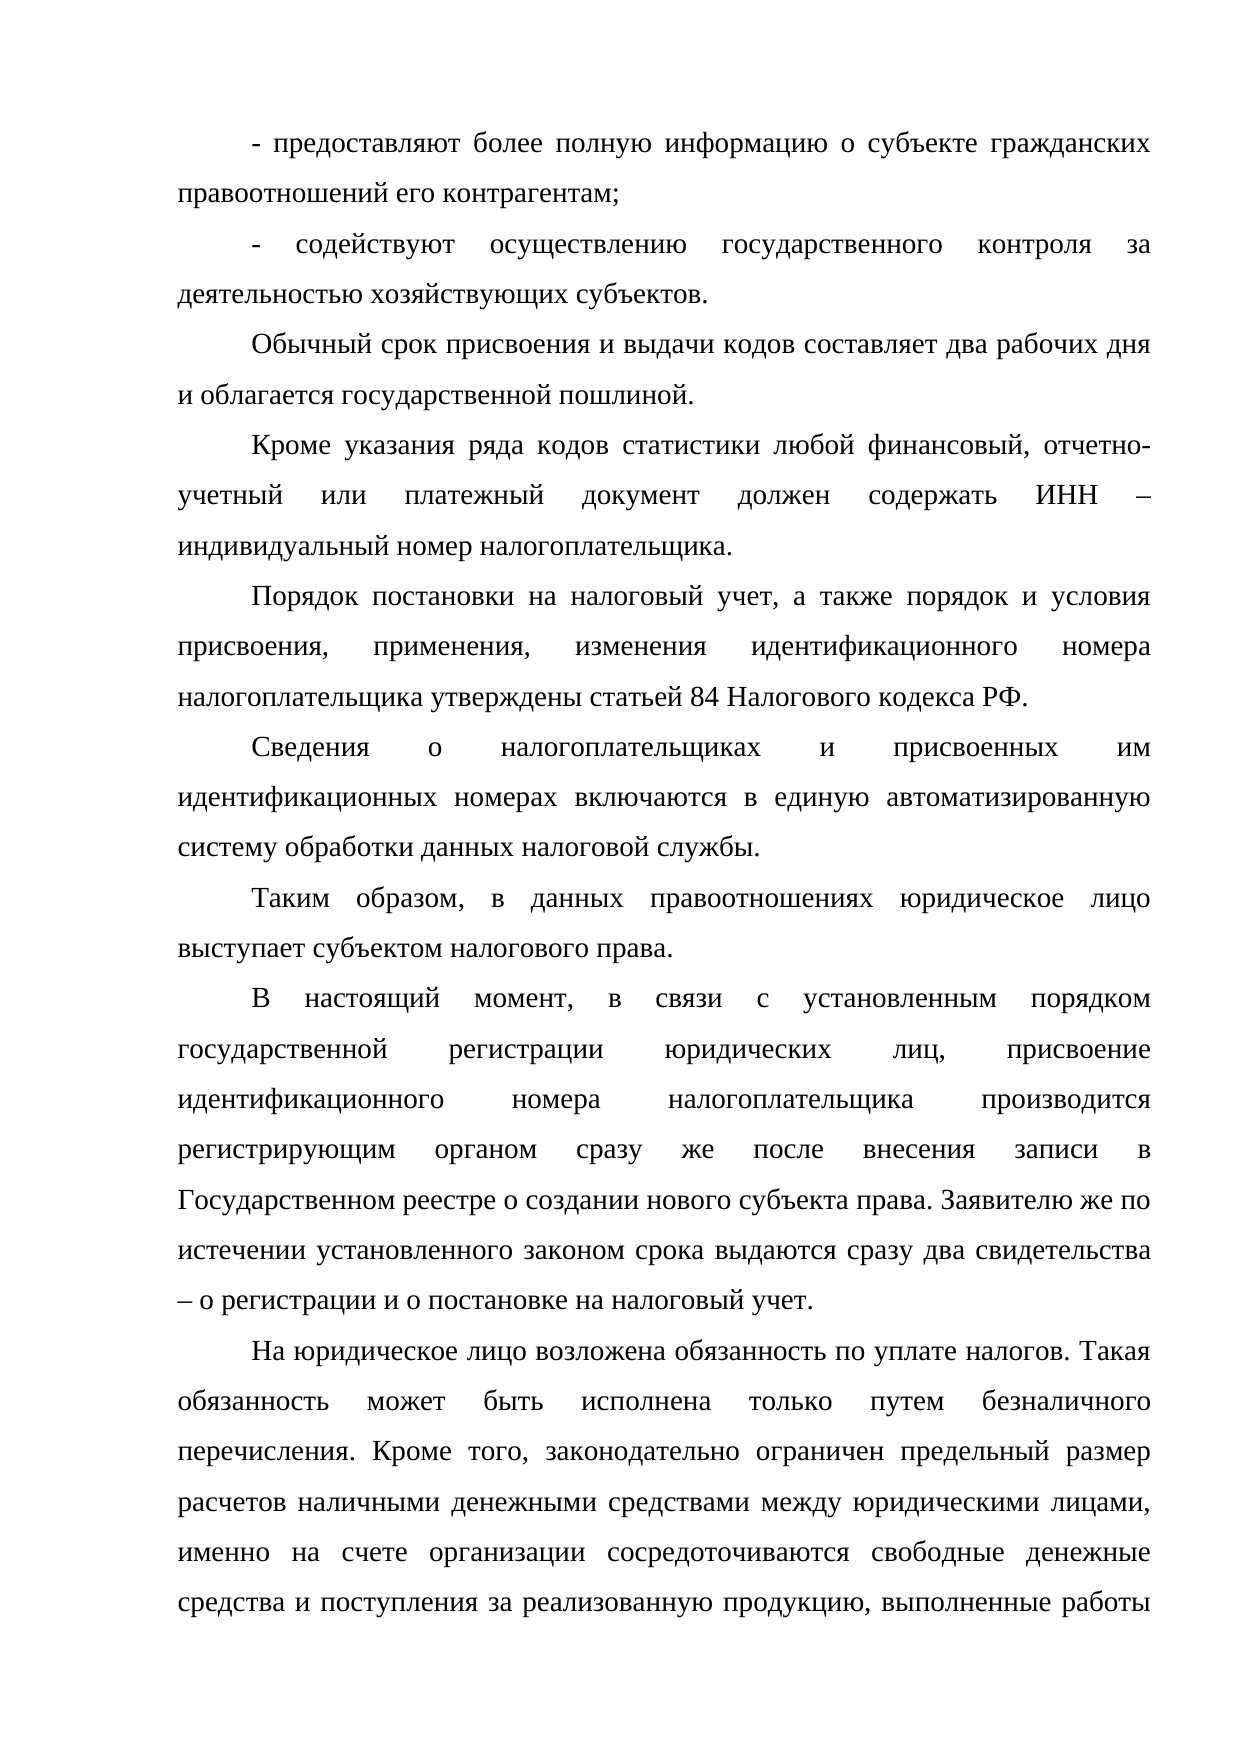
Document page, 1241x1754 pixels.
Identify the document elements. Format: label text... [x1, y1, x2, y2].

text - предоставляют более полную информацию о субъекте гражданских правоотношений его контрагентам; [177, 125, 1152, 209]
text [177, 1333, 1152, 1618]
text Обычный срок присвоения и выдачи кодов составляет два рабочих дня и облагается государственной пошлиной. [177, 326, 1152, 410]
text Кроме указания ряда кодов статистики любой финансовый, отчетно- учетный или платежный документ должен содержать ИНН – индивидуальный номер налогоплательщика. [177, 427, 1152, 561]
text Порядок постановки на налоговый учет, а также порядок и условия присвоения, применения, изменения идентификационного номера налогоплательщика утверждены статьей 84 Налогового кодекса РФ. [177, 578, 1152, 712]
text Таким образом, в данных правоотношениях юридическое лицо выступает субъектом налогового права. [177, 880, 1152, 964]
text Сведения о налогоплательщиках и присвоенных им идентификационных номерах включаются в единую автоматизированную систему обработки данных налоговой службы. [177, 729, 1152, 863]
text - содействуют осуществлению государственного контроля за деятельностью хозяйствующих субъектов. [177, 226, 1152, 310]
text В настоящий момент, в связи с установленным порядком государственной регистрации юридических лиц, присвоение идентификационного номера налогоплательщика производится регистрирующим органом сразу же после внесения записи в Государственном реестре о создании нового субъекта права. Заявителю же по истечении установленного законом срока выдаются сразу два свидетельства – о регистрации и о постановке на налоговый учет. [177, 981, 1152, 1316]
